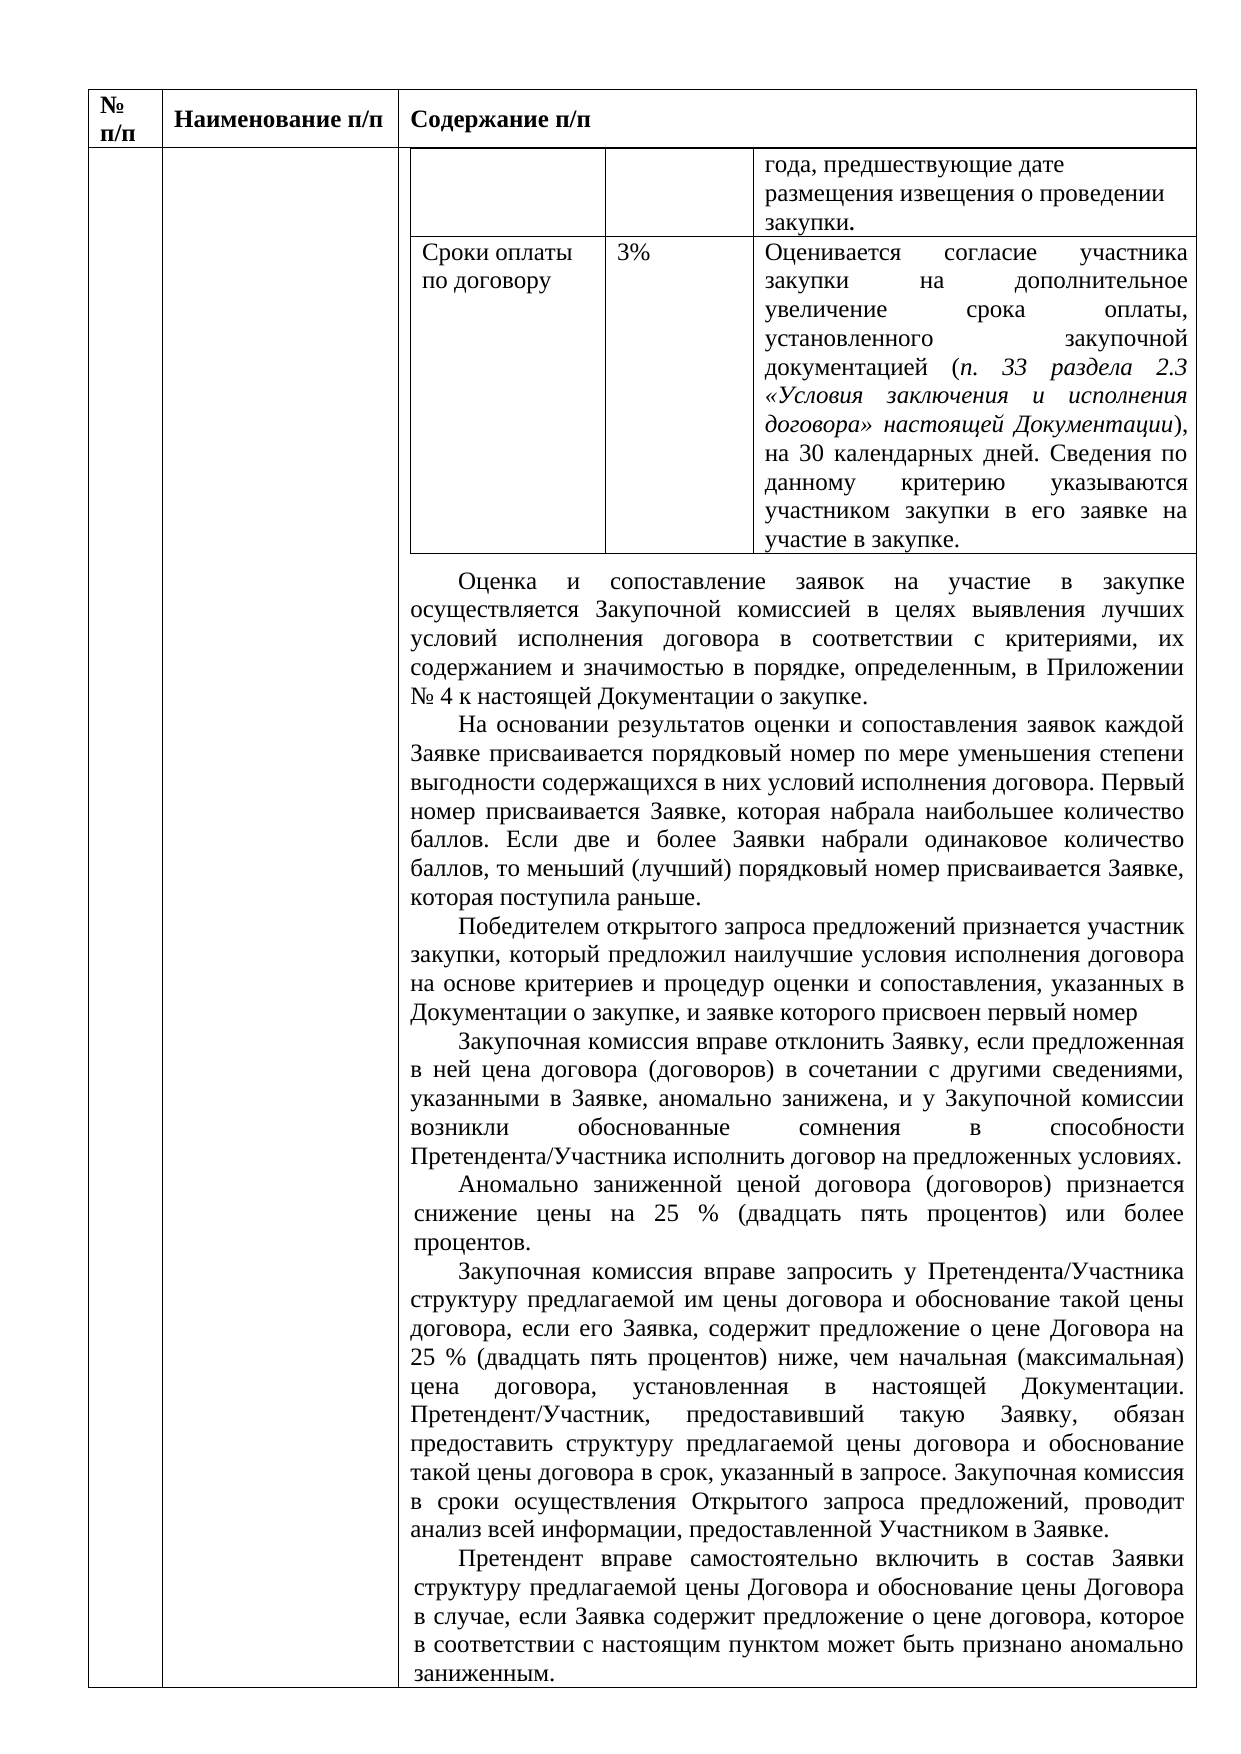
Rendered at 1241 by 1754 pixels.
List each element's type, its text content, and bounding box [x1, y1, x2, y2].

table_header № п/п [89, 90, 162, 147]
table_header Содержание п/п [399, 90, 1196, 147]
table_cell [89, 148, 162, 1687]
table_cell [399, 148, 1196, 1687]
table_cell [163, 148, 398, 1687]
table_header Наименование п/п [163, 90, 398, 147]
